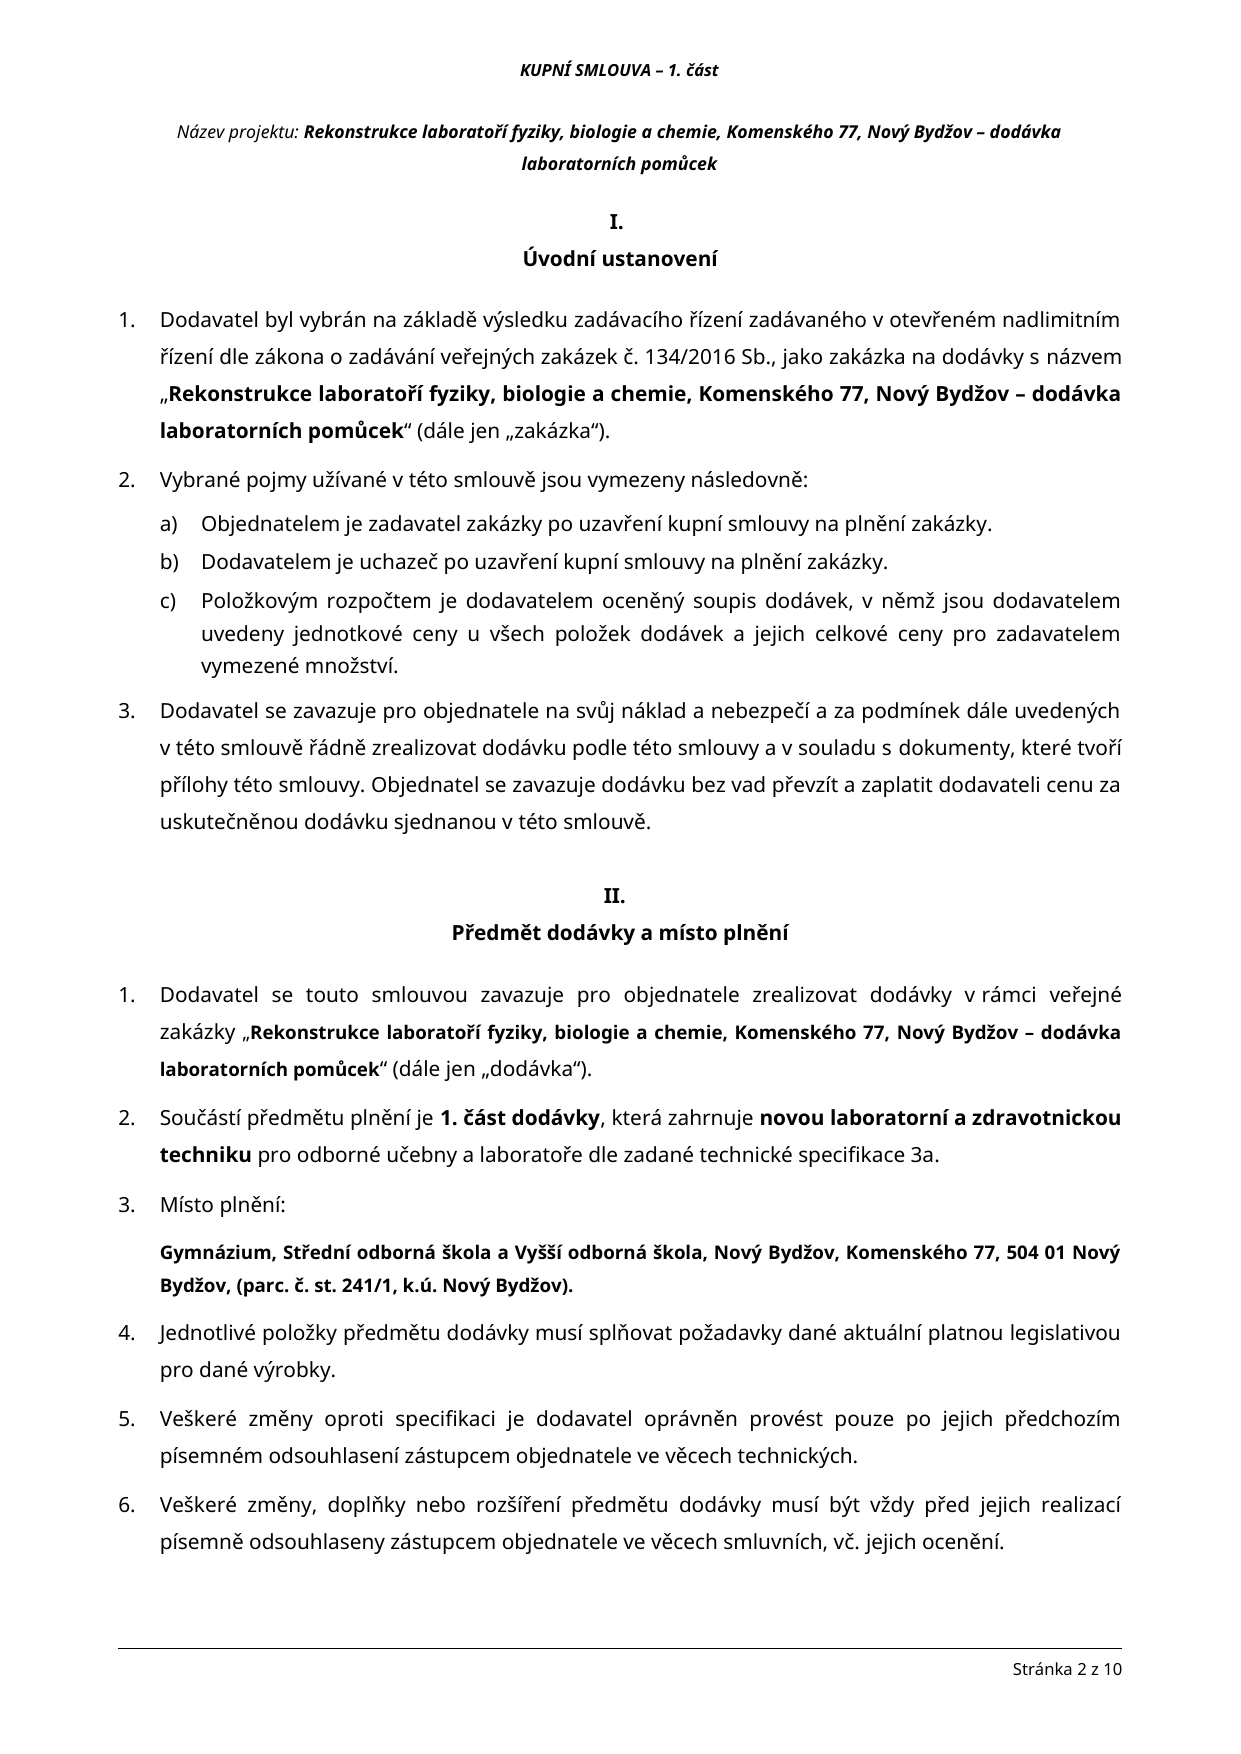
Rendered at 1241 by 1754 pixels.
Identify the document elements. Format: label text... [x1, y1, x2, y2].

text Položkovým rozpočtem je dodavatelem oceněný soupis dodávek, v němž jsou dodavatelem uvedeny jednotkové ceny u všech položek dodávek a jejich celkové ceny pro zadavatelem vymezené množství. [159, 586, 1122, 680]
text Dodavatel se touto smlouvou zavazuje pro objednatele zrealizovat dodávky v rámci veřejné zakázky „Rekonstrukce laboratoří fyziky, biologie a chemie, Komenského 77, Nový Bydžov – dodávka laboratorních pomůcek“ (dále jen „dodávka“). [118, 980, 1122, 1083]
text Vybrané pojmy užívané v této smlouvě jsou vymezeny následovně: [118, 466, 1122, 494]
text Součástí předmětu plnění je 1. část dodávky, která zahrnuje novou laboratorní a zdravotnickou techniku pro odborné učebny a laboratoře dle zadané technické specifikace 3a. [118, 1103, 1122, 1169]
text Předmět dodávky a místo plnění [118, 918, 1122, 947]
text Dodavatel byl vybrán na základě výsledku zadávacího řízení zadávaného v otevřeném nadlimitním řízení dle zákona o zadávání veřejných zakázek č. 134/2016 Sb., jako zakázka na dodávky s názvem „Rekonstrukce laboratoří fyziky, biologie a chemie, Komenského 77, Nový Bydžov – dodávka laboratorních pomůcek“ (dále jen „zakázka“). [118, 306, 1122, 444]
text Objednatelem je zadavatel zakázky po uzavření kupní smlouvy na plnění zakázky. [159, 509, 1122, 537]
text Veškeré změny, doplňky nebo rozšíření předmětu dodávky musí být vždy před jejich realizací písemně odsouhlaseny zástupcem objednatele ve věcech smluvních, vč. jejich ocenění. [118, 1490, 1122, 1556]
text Úvodní ustanovení [118, 244, 1122, 272]
text Dodavatel se zavazuje pro objednatele na svůj náklad a nebezpečí a za podmínek dále uvedených v této smlouvě řádně zrealizovat dodávku podle této smlouvy a v souladu s dokumenty, které tvoří přílohy této smlouvy. Objednatel se zavazuje dodávku bez vad převzít a zaplatit dodavateli cenu za uskutečněnou dodávku sjednanou v této smlouvě. [118, 697, 1122, 836]
text Jednotlivé položky předmětu dodávky musí splňovat požadavky dané aktuální platnou legislativou pro dané výrobky. [118, 1318, 1122, 1383]
text Místo plnění: [118, 1190, 1122, 1218]
text Dodavatelem je uchazeč po uzavření kupní smlouvy na plnění zakázky. [159, 547, 1122, 576]
list Gymnázium, Střední odborná škola a Vyšší odborná škola, Nový Bydžov, Komenského 77, 504 01 Nový Bydžov, (parc. č. st. 241/1, k.ú. Nový Bydžov). [159, 1239, 1122, 1298]
text Veškeré změny oproti specifikaci je dodavatel oprávněn provést pouze po jejich předchozím písemném odsouhlasení zástupcem objednatele ve věcech technických. [118, 1404, 1122, 1469]
